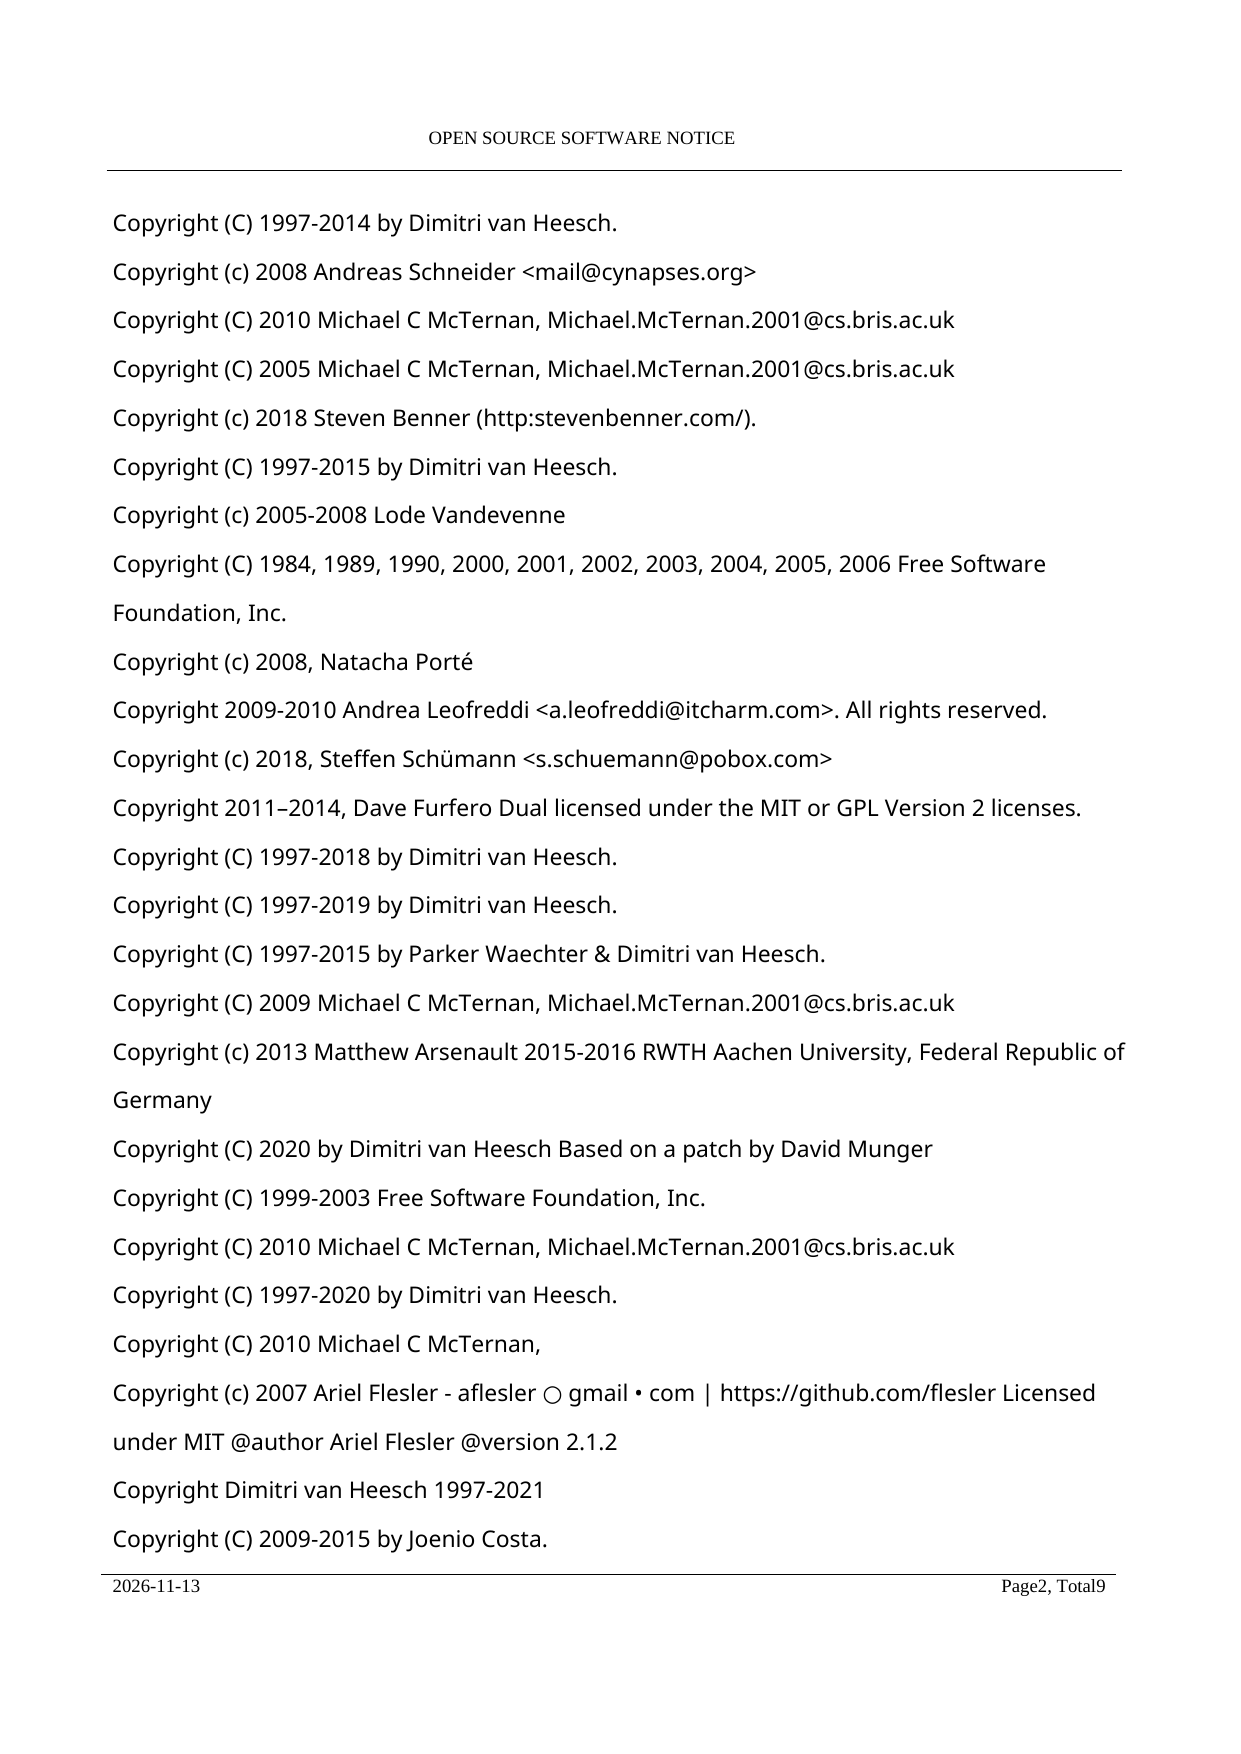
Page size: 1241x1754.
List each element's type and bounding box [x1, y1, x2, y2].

text [112, 206, 1128, 1555]
